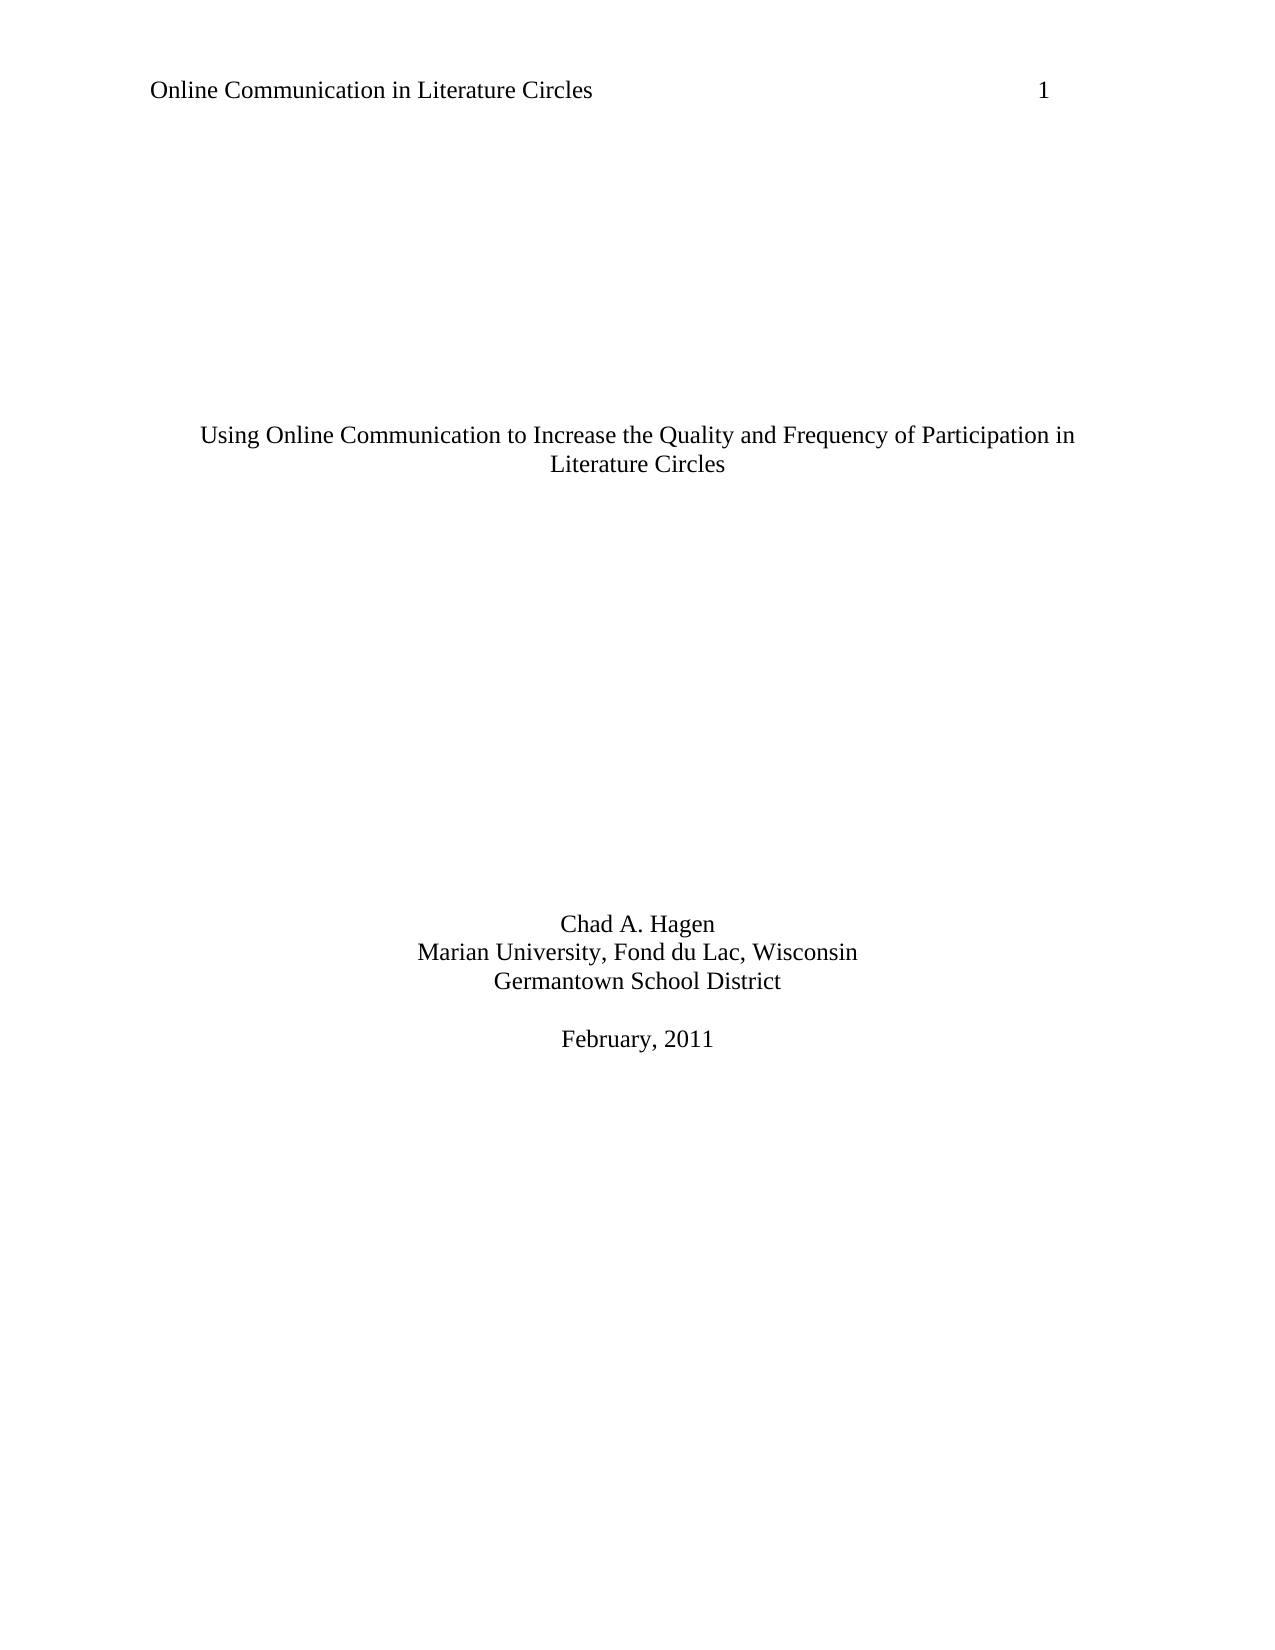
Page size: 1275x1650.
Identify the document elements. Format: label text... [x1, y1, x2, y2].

text Germantown School District [150, 966, 1125, 995]
text Chad A. Hagen [150, 909, 1125, 937]
text Marian University, Fond du Lac, Wisconsin [150, 937, 1125, 966]
text Using Online Communication to Increase the Quality and Frequency of Participation in Literature Circles [150, 420, 1125, 477]
text February, 2011 [150, 1024, 1125, 1052]
